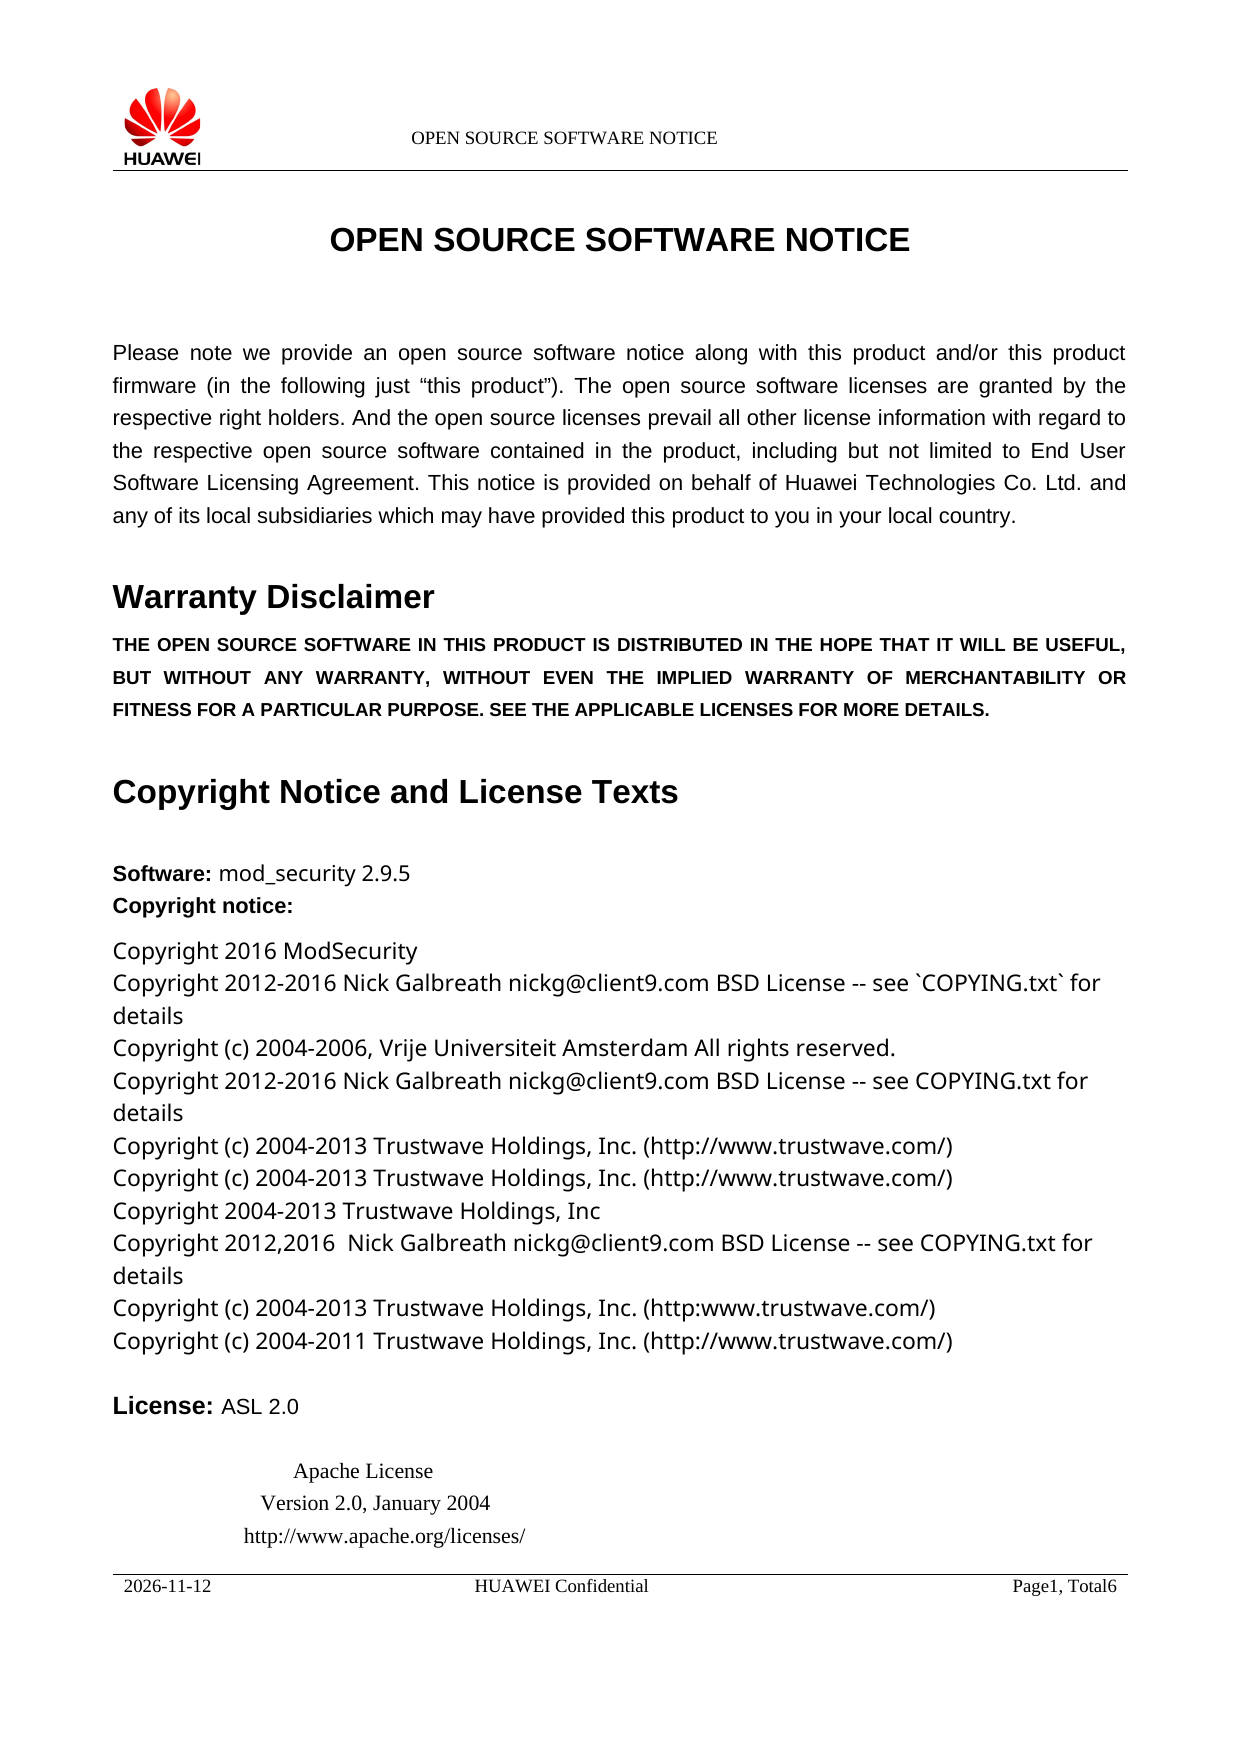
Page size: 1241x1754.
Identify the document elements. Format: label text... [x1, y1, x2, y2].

text Copyright Notice and License Texts [112, 759, 1128, 824]
picture [124, 88, 201, 165]
text Please note we provide an open source software notice along with this product and/or this product firmware (in the following just “this product”). The open source software licenses are granted by the respective right holders. And the open source licenses prevail all other license information with regard to the respective open source software contained in the product, including but not limited to End User Software Licensing Agreement. This notice is provided on behalf of Huawei Technologies Co. Ltd. and any of its local subsidiaries which may have provided this product to you in your local country. [112, 336, 1128, 531]
text OPEN SOURCE SOFTWARE NOTICE [112, 206, 1128, 271]
text The open source software in this product is distributed in the hope that it will be useful, but WITHOUT ANY WARRANTY, without even the implied warranty of MERCHANTABILITY or FITNESS FOR A PARTICULAR PURPOSE. See the applicable licenses for more details. [112, 629, 1128, 726]
text Copyright 2016 ModSecurity Copyright 2012-2016 Nick Galbreath nickg@client9.com BSD License -- see `COPYING.txt` for details Copyright (c) 2004-2006, Vrije Universiteit Amsterdam All rights reserved. Copyright 2012-2016 Nick Galbreath nickg@client9.com BSD License -- see COPYING.txt for details ﻿Copyright (c) 2004-2013 Trustwave Holdings, Inc. (http://www.trustwave.com/) Copyright (c) 2004-2013 Trustwave Holdings, Inc. (http://www.trustwave.com/) Copyright 2004-2013 Trustwave Holdings, Inc Copyright 2012,2016 Nick Galbreath nickg@client9.com BSD License -- see COPYING.txt for details Copyright (c) 2004-2013 Trustwave Holdings, Inc. (http:www.trustwave.com/) Copyright (c) 2004-2011 Trustwave Holdings, Inc. (http://www.trustwave.com/) [112, 934, 1128, 1389]
text License: ASL 2.0 [112, 1389, 1128, 1421]
title Software: mod_security 2.9.5 [112, 856, 1128, 889]
text Warranty Disclaimer [112, 564, 1128, 629]
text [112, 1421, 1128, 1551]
text Copyright notice: [112, 889, 1128, 921]
